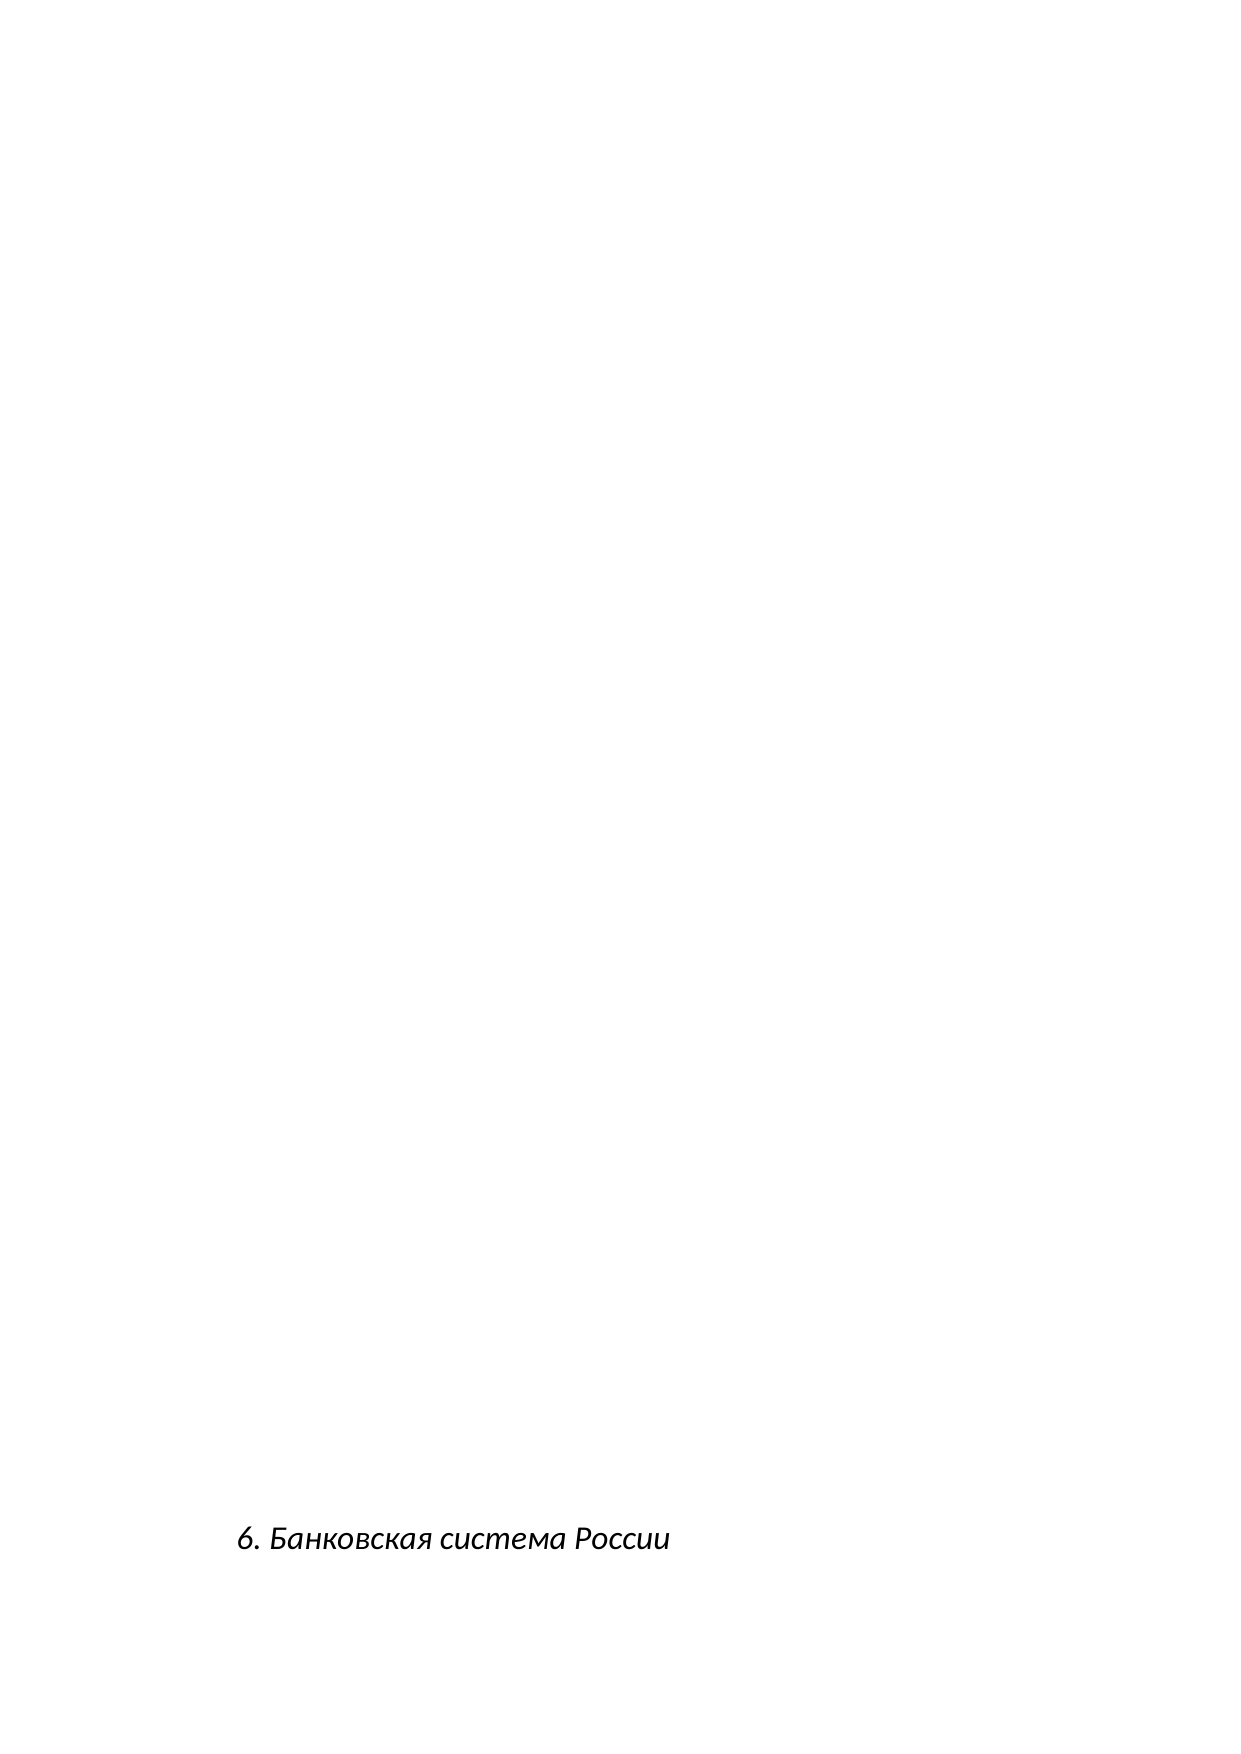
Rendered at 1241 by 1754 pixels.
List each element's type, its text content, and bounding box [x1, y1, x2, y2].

text 6. Банковская система России [177, 1517, 1152, 1557]
